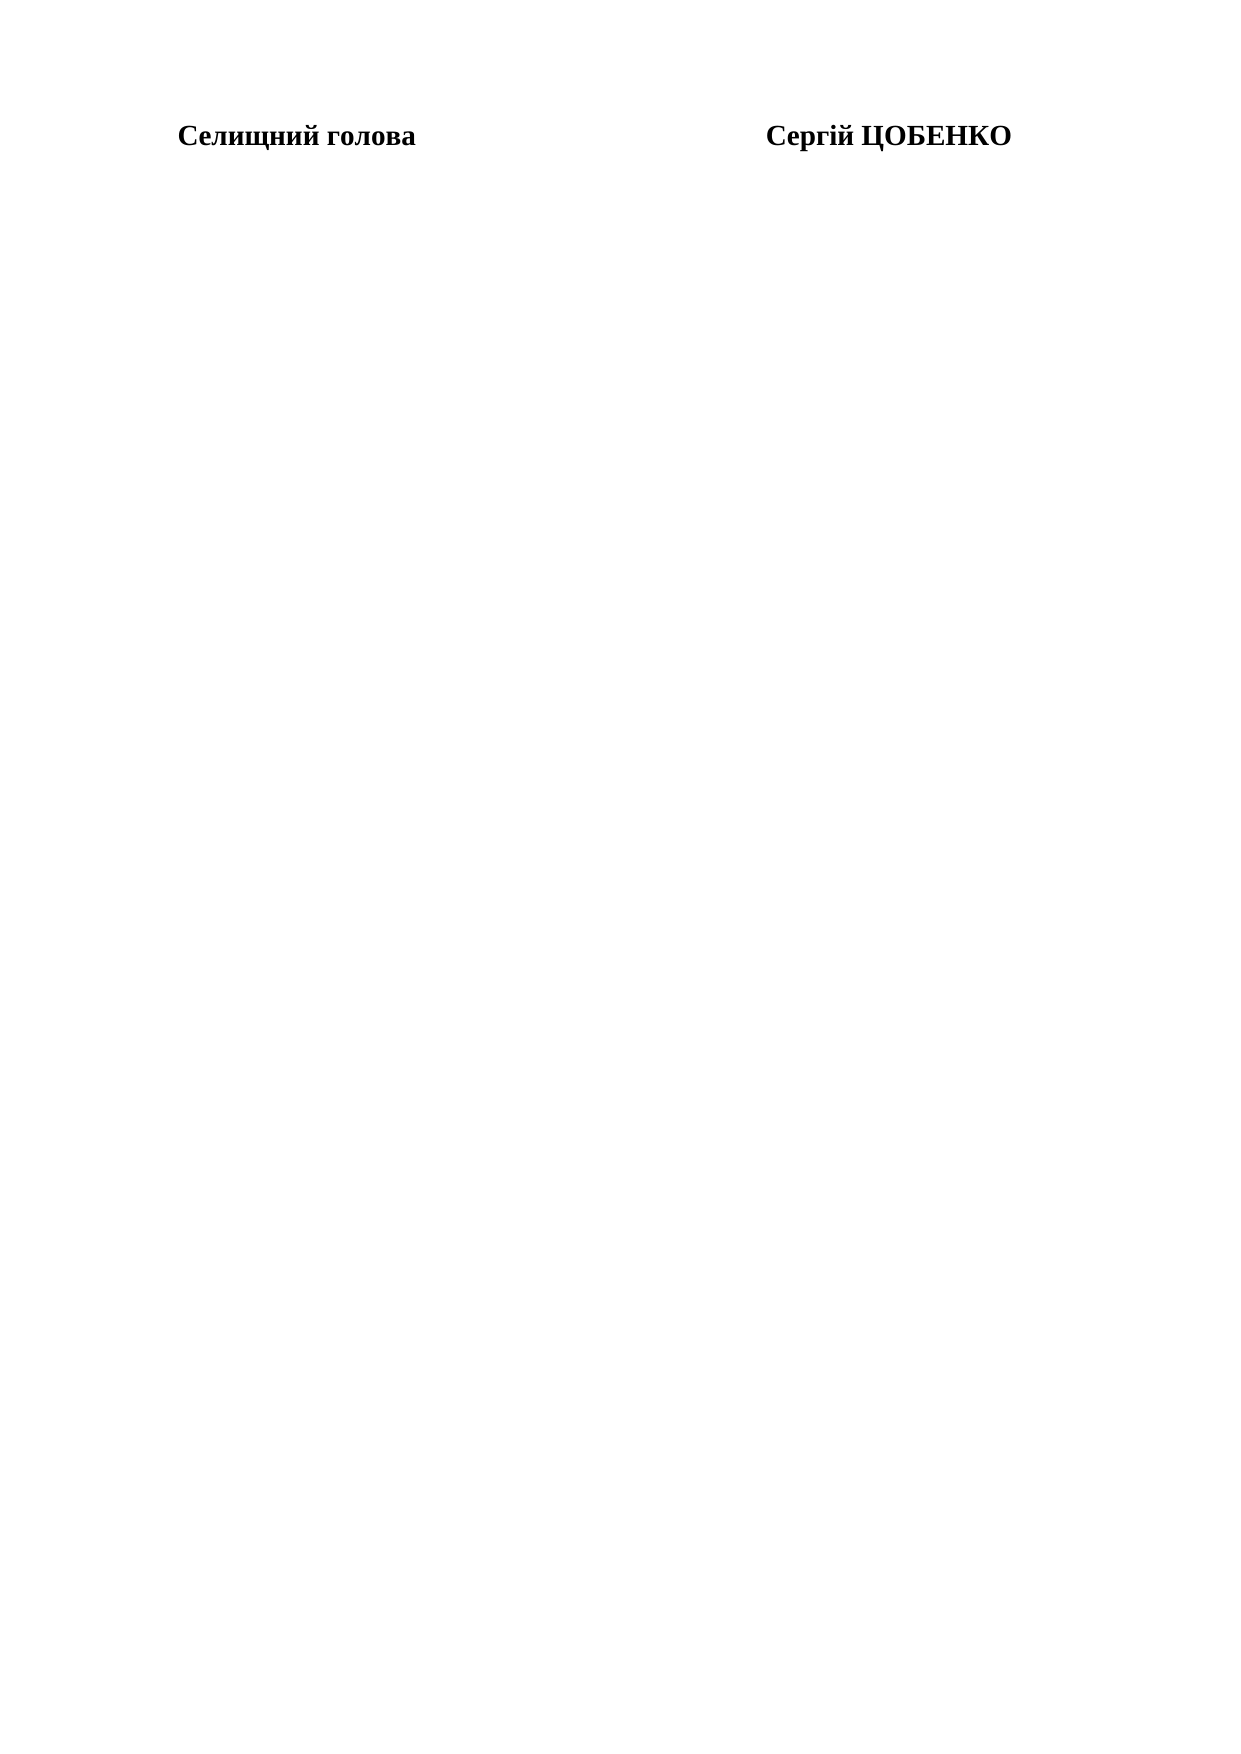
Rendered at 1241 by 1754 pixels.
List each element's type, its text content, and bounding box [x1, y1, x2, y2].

text Селищний голова Сергій ЦОБЕНКО [177, 118, 1152, 152]
